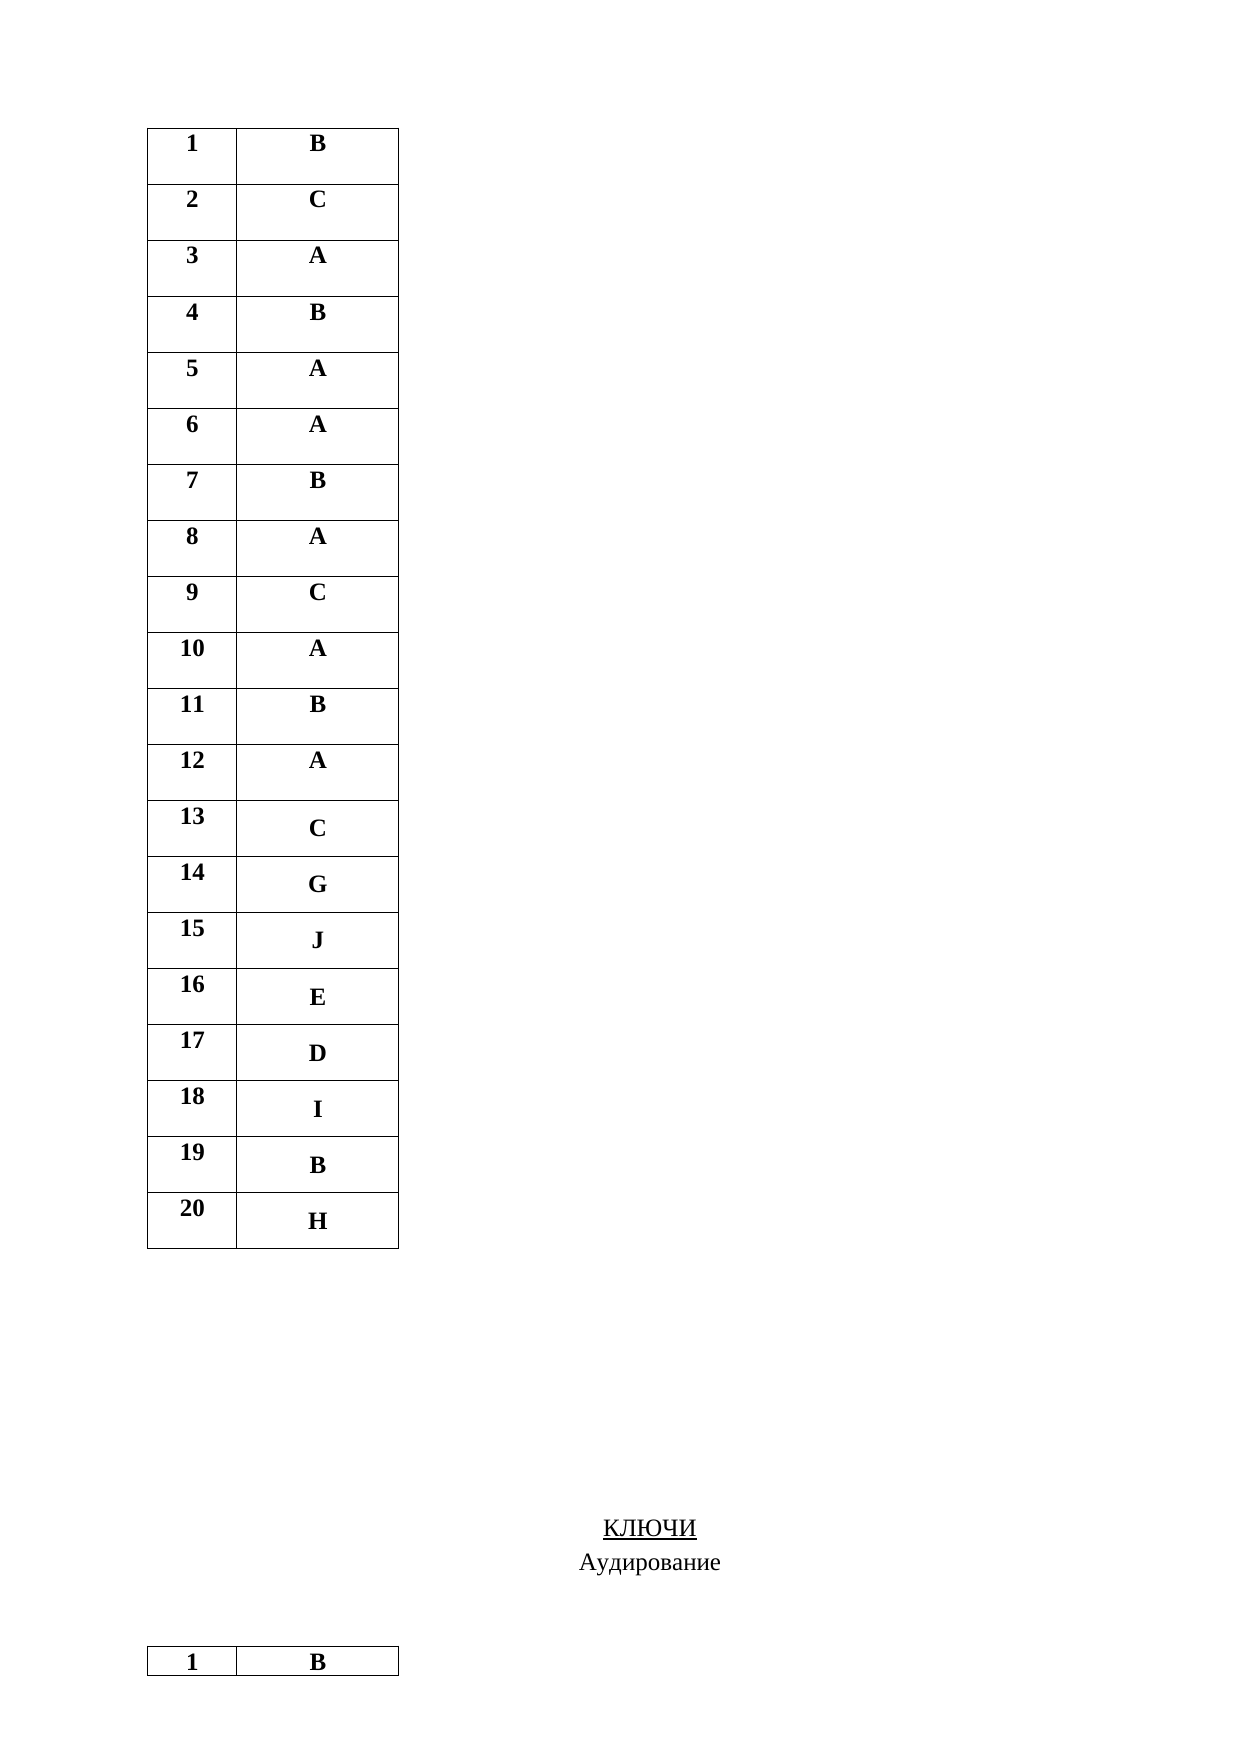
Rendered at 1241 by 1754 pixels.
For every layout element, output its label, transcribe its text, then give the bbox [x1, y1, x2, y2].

table_cell E [237, 969, 398, 1024]
text Аудирование [148, 1547, 1152, 1575]
table_cell 8 [148, 521, 236, 576]
table_cell 3 [148, 241, 236, 296]
table_cell 9 [148, 577, 236, 632]
table_cell 18 [148, 1081, 236, 1136]
table_cell 19 [148, 1137, 236, 1192]
table_cell 10 [148, 633, 236, 688]
table_cell 20 [148, 1193, 236, 1248]
table_cell B [237, 689, 398, 744]
table_cell A [237, 241, 398, 296]
table_cell D [237, 1025, 398, 1080]
table_cell G [237, 857, 398, 912]
table_cell B [237, 297, 398, 352]
table_header 1 [148, 1647, 236, 1675]
table_header B [237, 1647, 398, 1675]
table_cell 4 [148, 297, 236, 352]
text КЛЮЧИ [148, 1513, 1152, 1542]
table_cell 16 [148, 969, 236, 1024]
table_cell 2 [148, 185, 236, 239]
table_cell 14 [148, 857, 236, 912]
table_header B [237, 129, 398, 183]
table_cell J [237, 913, 398, 968]
table_cell B [237, 465, 398, 520]
table_cell H [237, 1193, 398, 1248]
table_cell 7 [148, 465, 236, 520]
table_cell 6 [148, 409, 236, 464]
table_cell 13 [148, 801, 236, 856]
table_cell 5 [148, 353, 236, 408]
table_cell I [237, 1081, 398, 1136]
table_cell C [237, 801, 398, 856]
table_cell A [237, 409, 398, 464]
table_cell C [237, 185, 398, 239]
table_cell A [237, 745, 398, 800]
table_cell 15 [148, 913, 236, 968]
table_cell A [237, 521, 398, 576]
table_cell A [237, 633, 398, 688]
table_cell A [237, 353, 398, 408]
table_cell B [237, 1137, 398, 1192]
table_cell 17 [148, 1025, 236, 1080]
table_cell 11 [148, 689, 236, 744]
table_cell C [237, 577, 398, 632]
table_header 1 [148, 129, 236, 183]
table_cell 12 [148, 745, 236, 800]
